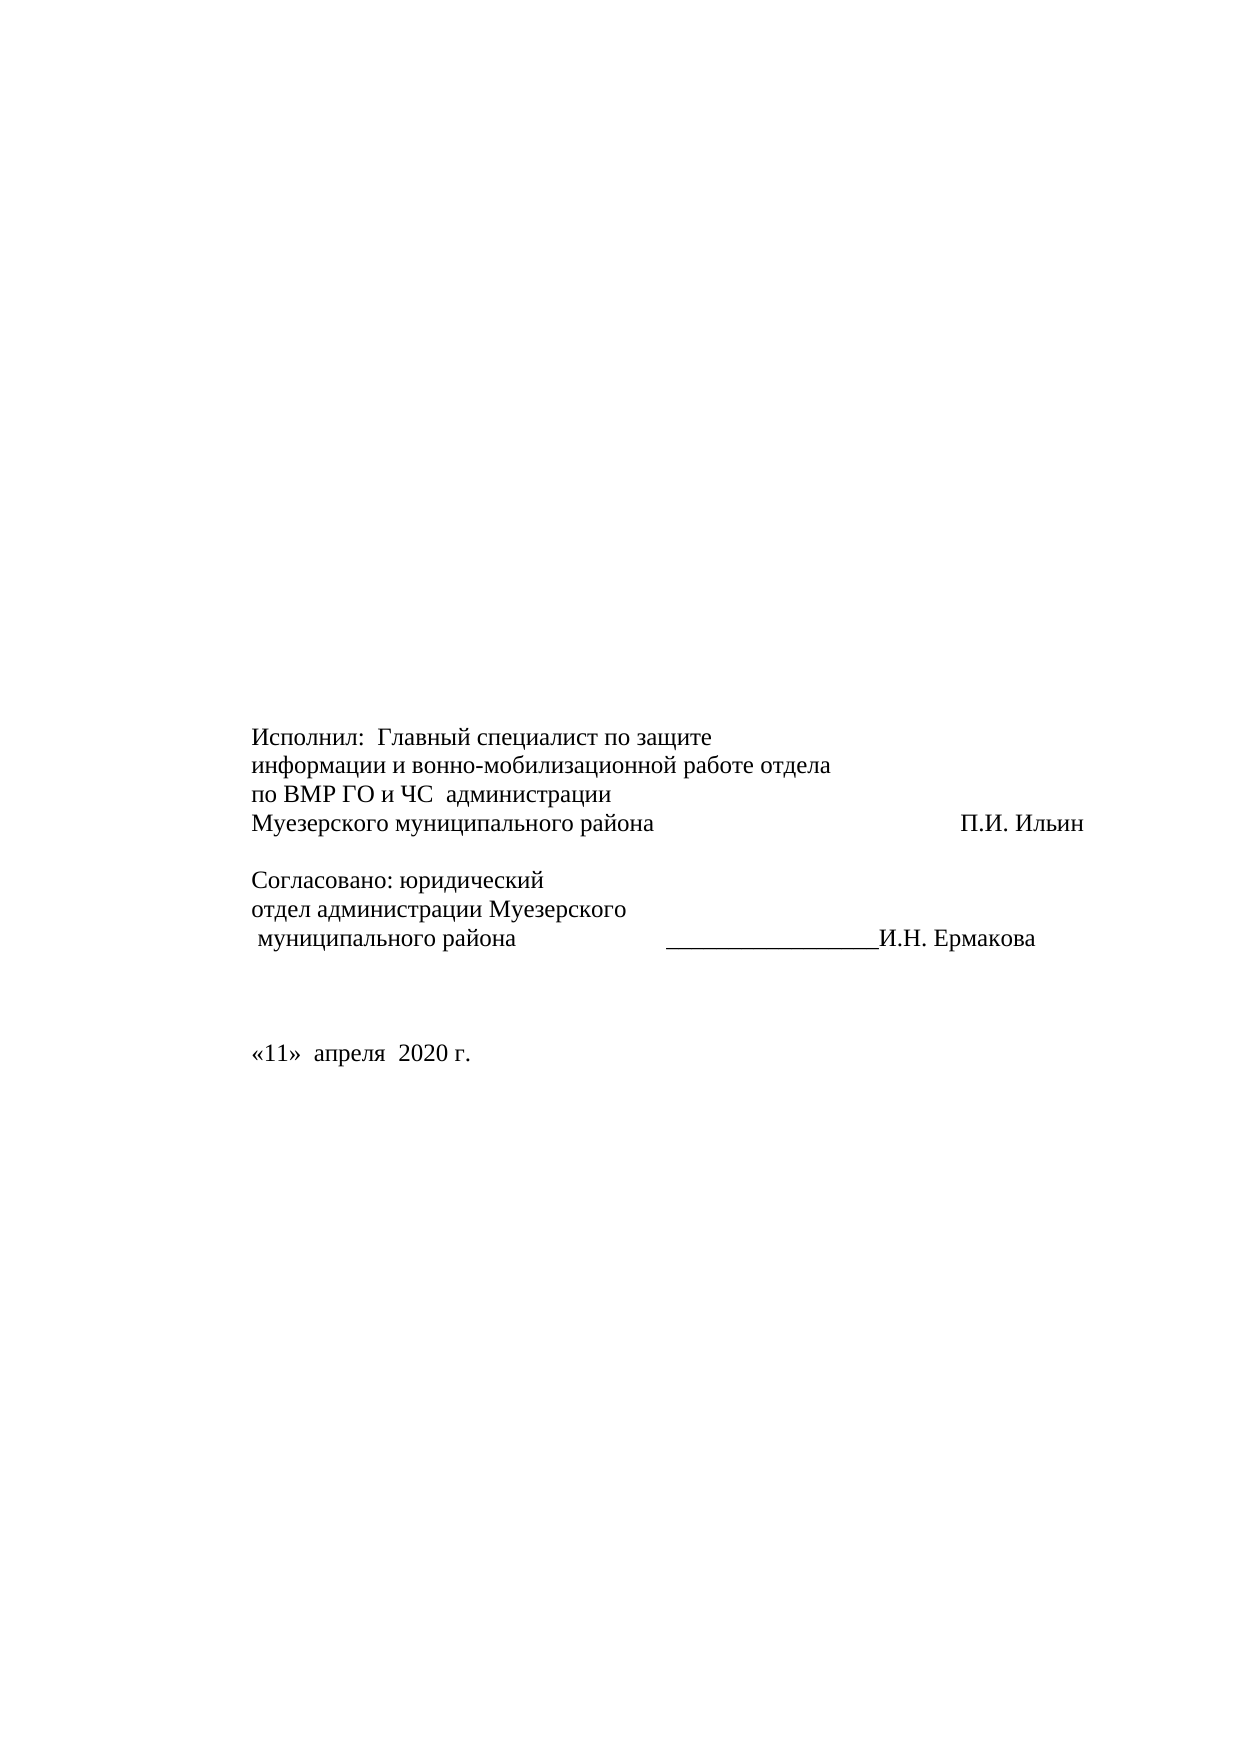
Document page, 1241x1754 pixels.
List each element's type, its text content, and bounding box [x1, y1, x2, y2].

text «11» апреля 2020 г. [177, 1038, 1166, 1067]
list по ВМР ГО и ЧС администрации [251, 779, 1166, 808]
list Согласовано: юридический [251, 866, 1166, 894]
list муниципального района _________________И.Н. Ермакова [251, 923, 1166, 952]
list информации и вонно-мобилизационной работе отдела [251, 751, 1166, 779]
list Муезерского муниципального района П.И. Ильин [251, 808, 1166, 837]
list отдел администрации Муезерского [251, 894, 1166, 923]
list Исполнил: Главный специалист по защите [251, 722, 1166, 751]
